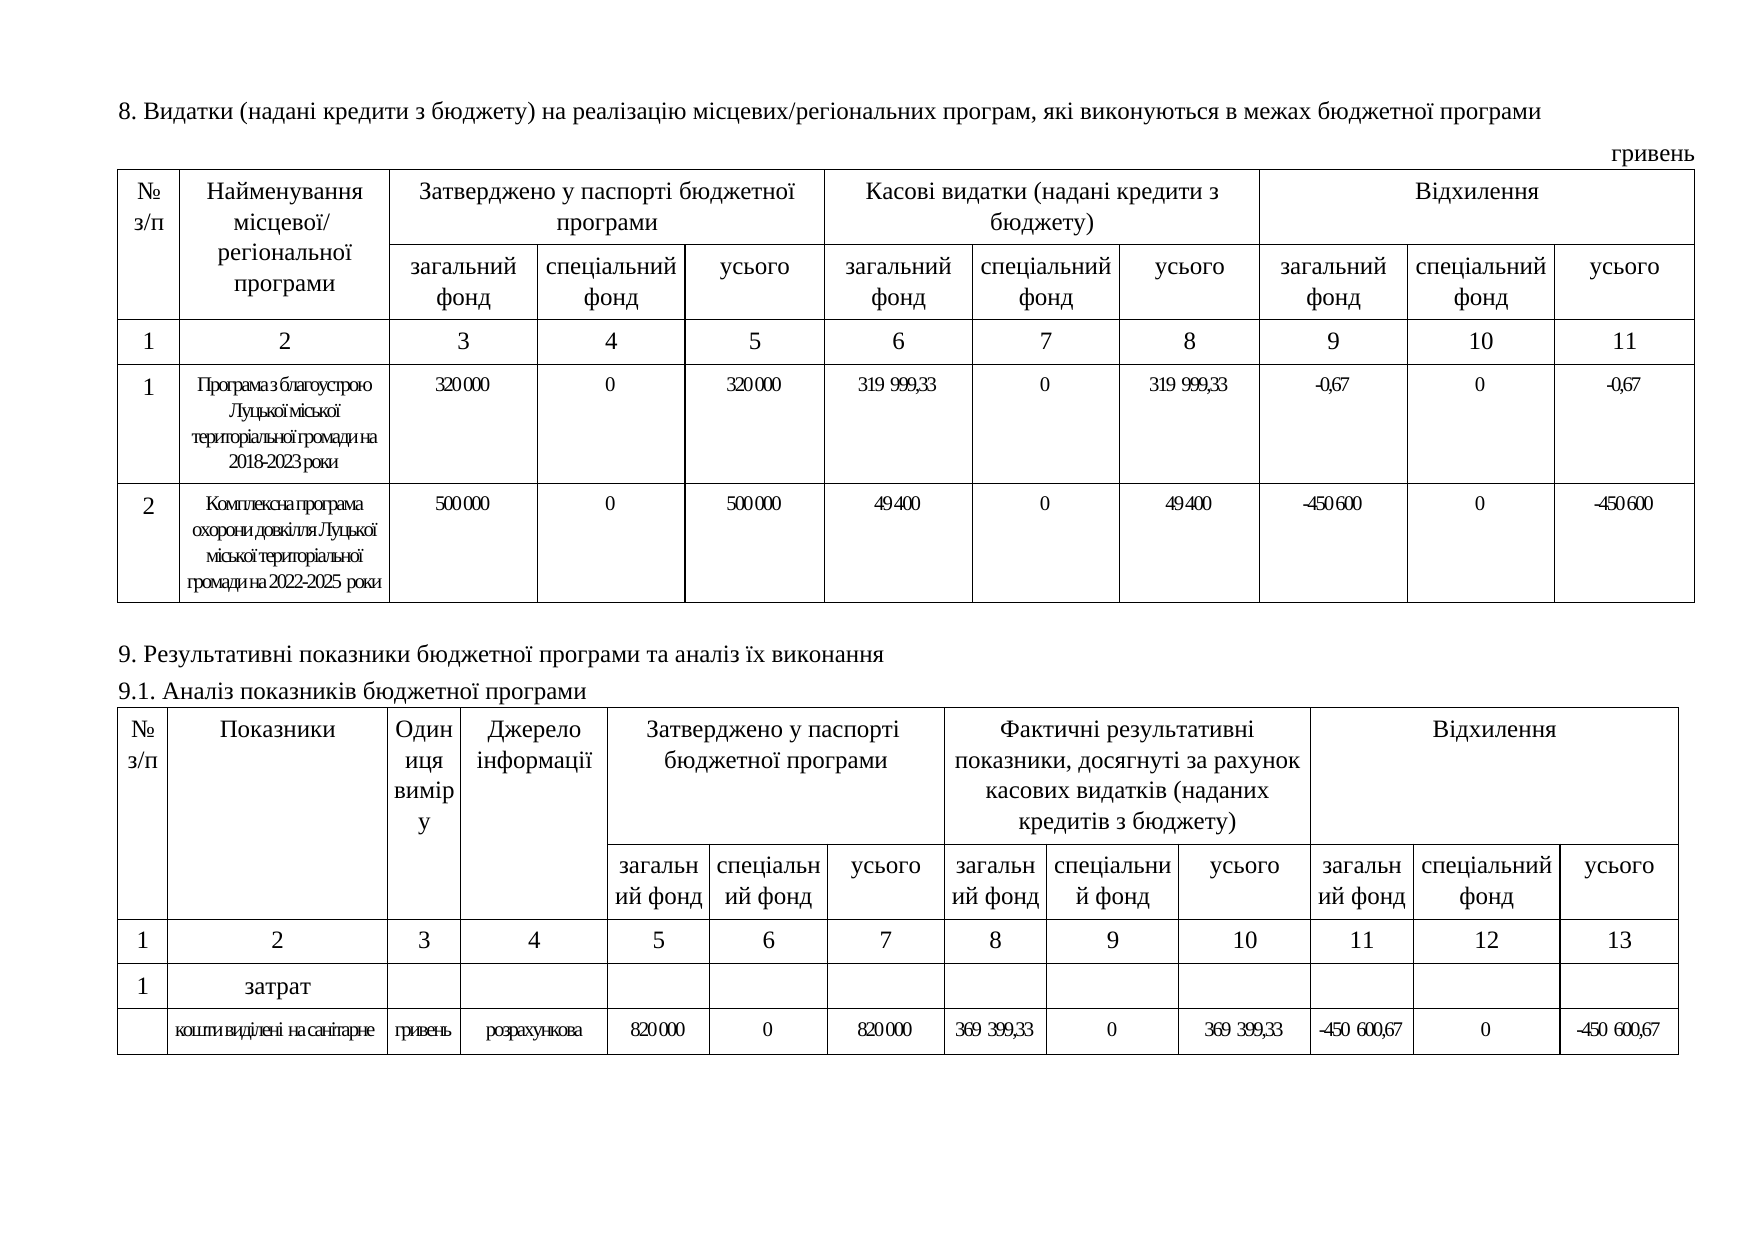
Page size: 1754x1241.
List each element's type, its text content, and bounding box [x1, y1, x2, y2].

table_cell 1 [118, 964, 167, 1008]
table_cell 49 400 [1120, 484, 1259, 602]
table_cell 320 000 [686, 365, 824, 483]
table_cell 0 [1414, 1009, 1559, 1054]
table_cell 0 [710, 1009, 827, 1054]
table_header № з/п [118, 170, 179, 319]
table_cell 820 000 [608, 1009, 709, 1054]
table_cell 319 999,33 [1120, 365, 1259, 483]
table_cell 0 [538, 484, 684, 602]
table_cell загальний фонд [825, 245, 972, 319]
text 8. Видатки (надані кредити з бюджету) на реалізацію місцевих/регіональних програм, які виконуються в межах бюджетної програми [118, 96, 1695, 124]
table_cell 2 [180, 320, 389, 363]
table_cell 0 [973, 365, 1119, 483]
table_cell 369 399,33 [945, 1009, 1046, 1054]
table_header Затверджено у паспорті бюджетної програми [390, 170, 824, 244]
table_cell загальний фонд [390, 245, 537, 319]
table_cell 500 000 [390, 484, 537, 602]
table_cell усього [1555, 245, 1694, 319]
table_cell спеціальний фонд [973, 245, 1119, 319]
table_cell -450 600 [1555, 484, 1694, 602]
table_cell 0 [1408, 365, 1554, 483]
table_cell -450 600,67 [1561, 1009, 1678, 1054]
table_cell 8 [945, 920, 1046, 963]
table_header Відхилення [1311, 708, 1678, 843]
table_cell 2 [168, 920, 387, 963]
table_header Показники [168, 708, 387, 919]
text 9. Результативні показники бюджетної програми та аналіз їх виконання [118, 639, 1695, 668]
table_cell 5 [686, 320, 824, 363]
table_header Касові видатки (надані кредити з бюджету) [825, 170, 1259, 244]
table_cell 319 999,33 [825, 365, 972, 483]
table_cell 7 [828, 920, 944, 963]
table_cell 9 [1047, 920, 1178, 963]
table_cell Комплексна програма охорони довкілля Луцької міської територіальної громади на 2022-2025 роки [180, 484, 389, 602]
table_header Джерело інформації [461, 708, 607, 919]
table_cell 1 [118, 365, 179, 483]
table_cell [828, 964, 944, 1008]
table_cell 369 399,33 [1179, 1009, 1310, 1054]
table_cell [388, 964, 460, 1008]
table_cell -0,67 [1555, 365, 1694, 483]
table_cell загальний фонд [608, 845, 709, 919]
table_cell 6 [825, 320, 972, 363]
table_cell 320 000 [390, 365, 537, 483]
table_cell 0 [538, 365, 684, 483]
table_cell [168, 1009, 387, 1054]
table_cell 6 [710, 920, 827, 963]
text 9.1. Аналіз показників бюджетної програми [118, 676, 1695, 705]
table_cell 5 [608, 920, 709, 963]
table_header Затверджено у паспорті бюджетної програми [608, 708, 944, 843]
table_header № з/п [118, 708, 167, 919]
table_cell усього [686, 245, 824, 319]
table_cell [945, 964, 1046, 1008]
table_cell 12 [1414, 920, 1559, 963]
table_cell загальний фонд [1260, 245, 1407, 319]
table_cell 1 [118, 920, 167, 963]
table_cell 500 000 [686, 484, 824, 602]
table_cell 13 [1561, 920, 1678, 963]
table_cell 2 [118, 484, 179, 602]
table_cell спеціальний фонд [1047, 845, 1178, 919]
table_cell усього [1120, 245, 1259, 319]
table_cell [1179, 964, 1310, 1008]
table_header Найменування місцевої/ регіональної програми [180, 170, 389, 319]
table_cell спеціальний фонд [710, 845, 827, 919]
table_cell [608, 964, 709, 1008]
table_cell -450 600 [1260, 484, 1407, 602]
table_cell спеціальний фонд [538, 245, 684, 319]
table_cell [1311, 964, 1413, 1008]
table_cell -450 600,67 [1311, 1009, 1413, 1054]
table_cell 4 [538, 320, 684, 363]
table_cell 0 [1408, 484, 1554, 602]
table_cell спеціальний фонд [1414, 845, 1559, 919]
table_cell 10 [1408, 320, 1554, 363]
table_cell [1561, 964, 1678, 1008]
table_cell 1 [118, 320, 179, 363]
table_header Відхилення [1260, 170, 1694, 244]
table_header Фактичні результативні показники, досягнуті за рахунок касових видатків (наданих кредитів з бюджету) [945, 708, 1310, 843]
table_cell усього [1561, 845, 1678, 919]
table_header Одиниця виміру [388, 708, 460, 919]
table_cell загальний фонд [1311, 845, 1413, 919]
table_cell спеціальний фонд [1408, 245, 1554, 319]
table_cell [710, 964, 827, 1008]
table_cell 11 [1555, 320, 1694, 363]
table_cell [1047, 964, 1178, 1008]
table_cell 11 [1311, 920, 1413, 963]
table_cell усього [828, 845, 944, 919]
table_cell 3 [388, 920, 460, 963]
table_cell [118, 1009, 167, 1054]
table_cell [461, 964, 607, 1008]
table_cell затрат [168, 964, 387, 1008]
table_cell 4 [461, 920, 607, 963]
table_cell загальний фонд [945, 845, 1046, 919]
table_cell усього [1179, 845, 1310, 919]
table_cell 10 [1179, 920, 1310, 963]
table_cell Програма з благоустрою Луцької міської територіальної громади на 2018-2023 роки [180, 365, 389, 483]
table_cell 9 [1260, 320, 1407, 363]
table_cell 0 [1047, 1009, 1178, 1054]
table_cell 8 [1120, 320, 1259, 363]
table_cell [461, 1009, 607, 1054]
table_cell 820 000 [828, 1009, 944, 1054]
table_cell -0,67 [1260, 365, 1407, 483]
table_cell гривень [388, 1009, 460, 1054]
table_cell 7 [973, 320, 1119, 363]
table_cell 3 [390, 320, 537, 363]
table_cell 0 [973, 484, 1119, 602]
table_cell 49 400 [825, 484, 972, 602]
table_cell [1414, 964, 1559, 1008]
text гривень [118, 138, 1695, 167]
